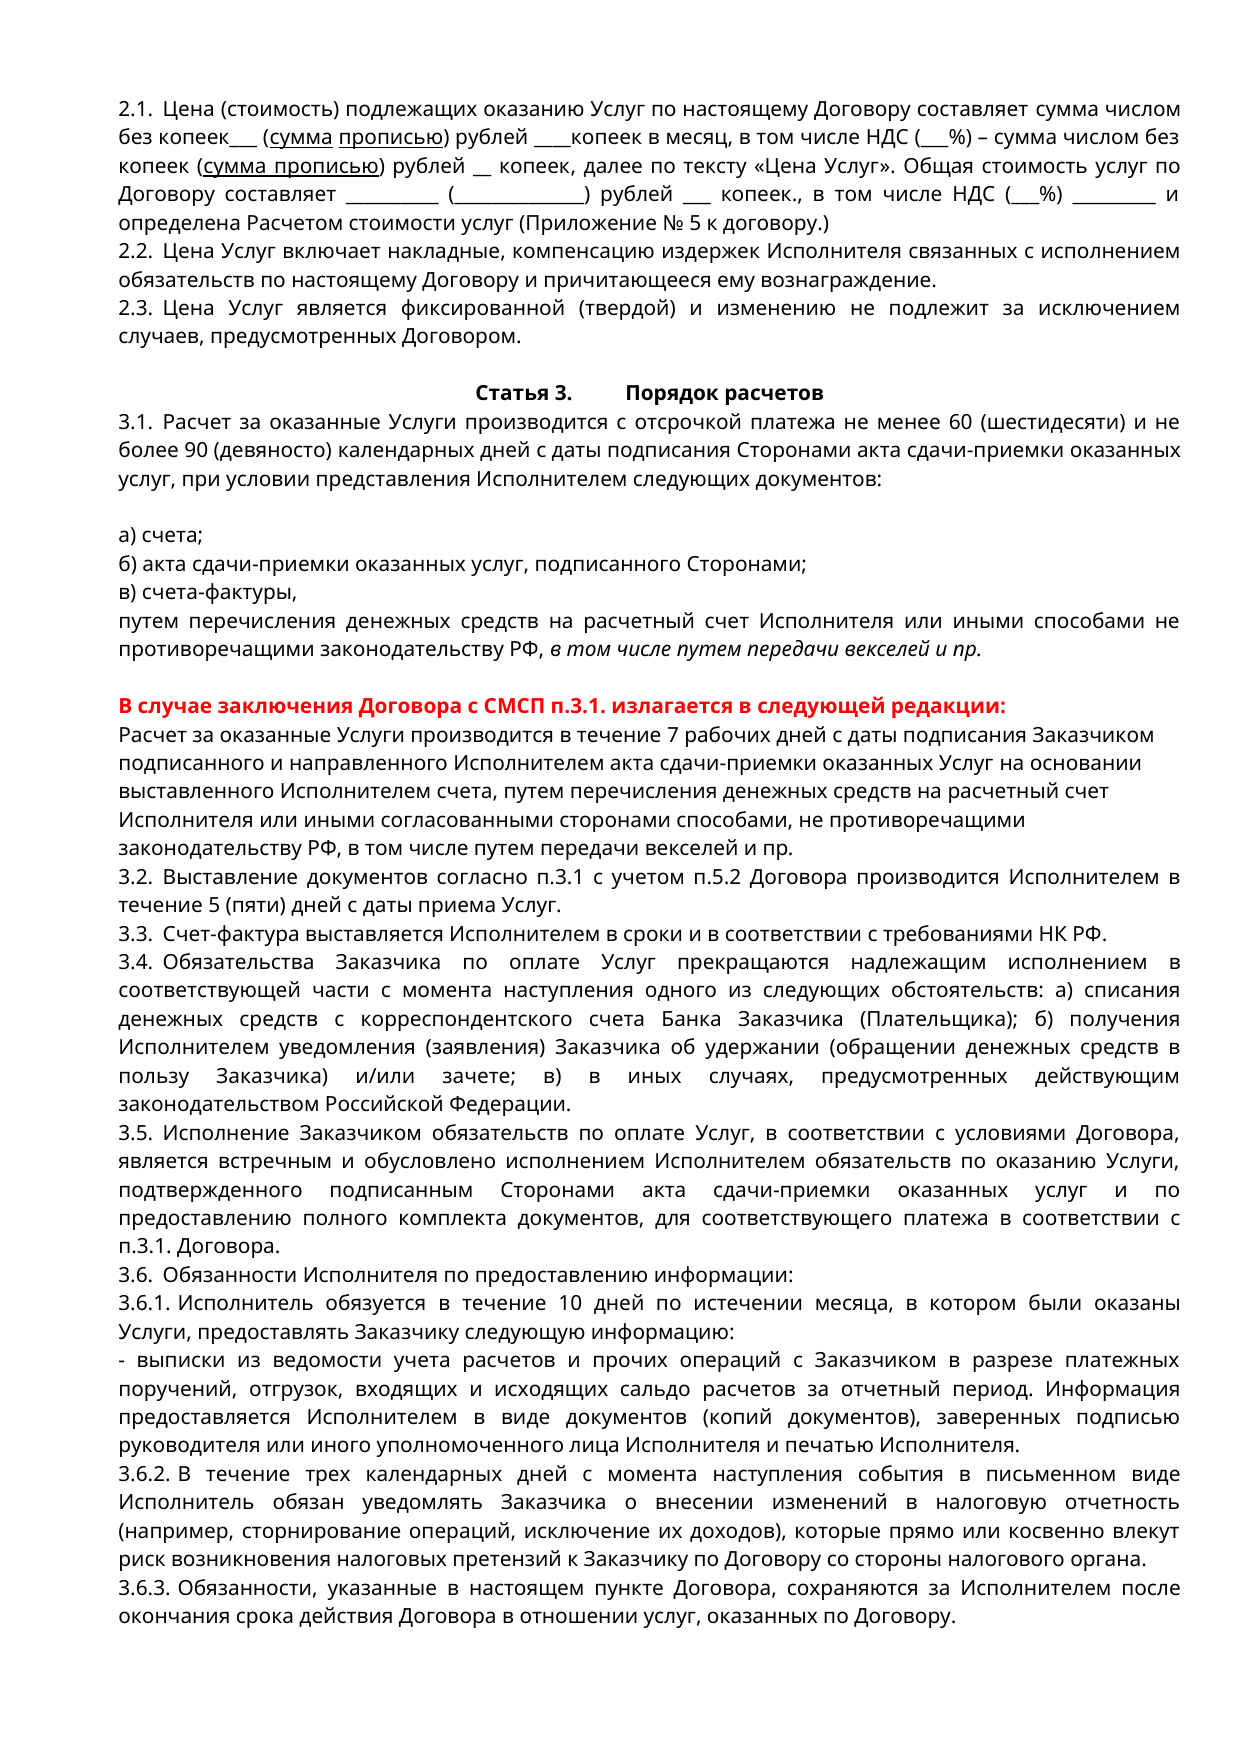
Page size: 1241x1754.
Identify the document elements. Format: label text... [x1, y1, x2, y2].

list б) акта сдачи-приемки оказанных услуг, подписанного Сторонами; [118, 549, 1181, 577]
list Исполнитель обязуется в течение 10 дней по истечении месяца, в котором были оказаны Услуги, предоставлять Заказчику следующую информацию: [118, 1288, 1181, 1345]
list Цена Услуг является фиксированной (твердой) и изменению не подлежит за исключением случаев, предусмотренных Договором. [118, 293, 1181, 350]
list В случае заключения Договора с СМСП п.3.1. излагается в следующей редакции: [118, 691, 1181, 720]
list Расчет за оказанные Услуги производится с отсрочкой платежа не менее 60 (шестидесяти) и не более 90 (девяносто) календарных дней с даты подписания Сторонами акта сдачи-приемки оказанных услуг, при условии представления Исполнителем следующих документов: [118, 407, 1181, 492]
list а) счета; [118, 521, 1181, 549]
list Исполнение Заказчиком обязательств по оплате Услуг, в соответствии с условиями Договора, является встречным и обусловлено исполнением Исполнителем обязательств по оказанию Услуги, подтвержденного подписанным Сторонами акта сдачи-приемки оказанных услуг и по предоставлению полного комплекта документов, для соответствующего платежа в соответствии с п.3.1. Договора. [118, 1118, 1181, 1260]
list В течение трех календарных дней с момента наступления события в письменном виде Исполнитель обязан уведомлять Заказчика о внесении изменений в налоговую отчетность (например, сторнирование операций, исключение их доходов), которые прямо или косвенно влекут риск возникновения налоговых претензий к Заказчику по Договору со стороны налогового органа. [118, 1459, 1181, 1573]
list в) счета-фактуры, [118, 577, 1181, 606]
list Счет-фактура выставляется Исполнителем в сроки и в соответствии с требованиями НК РФ. [118, 919, 1181, 947]
list путем перечисления денежных средств на расчетный счет Исполнителя или иными способами не противоречащими законодательству РФ, в том числе путем передачи векселей и пр. [118, 606, 1181, 663]
list Обязанности, указанные в настоящем пункте Договора, сохраняются за Исполнителем после окончания срока действия Договора в отношении услуг, оказанных по Договору. [118, 1573, 1181, 1630]
list - выписки из ведомости учета расчетов и прочих операций с Заказчиком в разрезе платежных поручений, отгрузок, входящих и исходящих сальдо расчетов за отчетный период. Информация предоставляется Исполнителем в виде документов (копий документов), заверенных подписью руководителя или иного уполномоченного лица Исполнителя и печатью Исполнителя. [118, 1345, 1181, 1459]
list Обязательства Заказчика по оплате Услуг прекращаются надлежащим исполнением в соответствующей части с момента наступления одного из следующих обстоятельств: а) списания денежных средств с корреспондентского счета Банка Заказчика (Плательщика); б) получения Исполнителем уведомления (заявления) Заказчика об удержании (обращении денежных средств в пользу Заказчика) и/или зачете; в) в иных случаях, предусмотренных действующим законодательством Российской Федерации. [118, 947, 1181, 1118]
list Цена Услуг включает накладные, компенсацию издержек Исполнителя связанных с исполнением обязательств по настоящему Договору и причитающееся ему вознаграждение. [118, 236, 1181, 293]
list Цена (стоимость) подлежащих оказанию Услуг по настоящему Договору составляет сумма числом без копеек___ (сумма прописью) рублей ____копеек в месяц, в том числе НДС (___%) – сумма числом без копеек (сумма прописью) рублей __ копеек, далее по тексту «Цена Услуг». Общая стоимость услуг по Договору составляет __________ (______________) рублей ___ копеек., в том числе НДС (___%) _________ и определена Расчетом стоимости услуг (Приложение № 5 к договору.) [118, 94, 1181, 236]
list Выставление документов согласно п.3.1 с учетом п.5.2 Договора производится Исполнителем в течение 5 (пяти) дней с даты приема Услуг. [118, 862, 1181, 919]
text Расчет за оказанные Услуги производится в течение 7 рабочих дней с даты подписания Заказчиком подписанного и направленного Исполнителем акта сдачи-приемки оказанных Услуг на основании выставленного Исполнителем счета, путем перечисления денежных средств на расчетный счет Исполнителя или иными согласованными сторонами способами, не противоречащими законодательству РФ, в том числе путем передачи векселей и пр. [118, 720, 1181, 862]
list Обязанности Исполнителя по предоставлению информации: [118, 1260, 1181, 1288]
subtitle Порядок расчетов [118, 378, 1181, 407]
